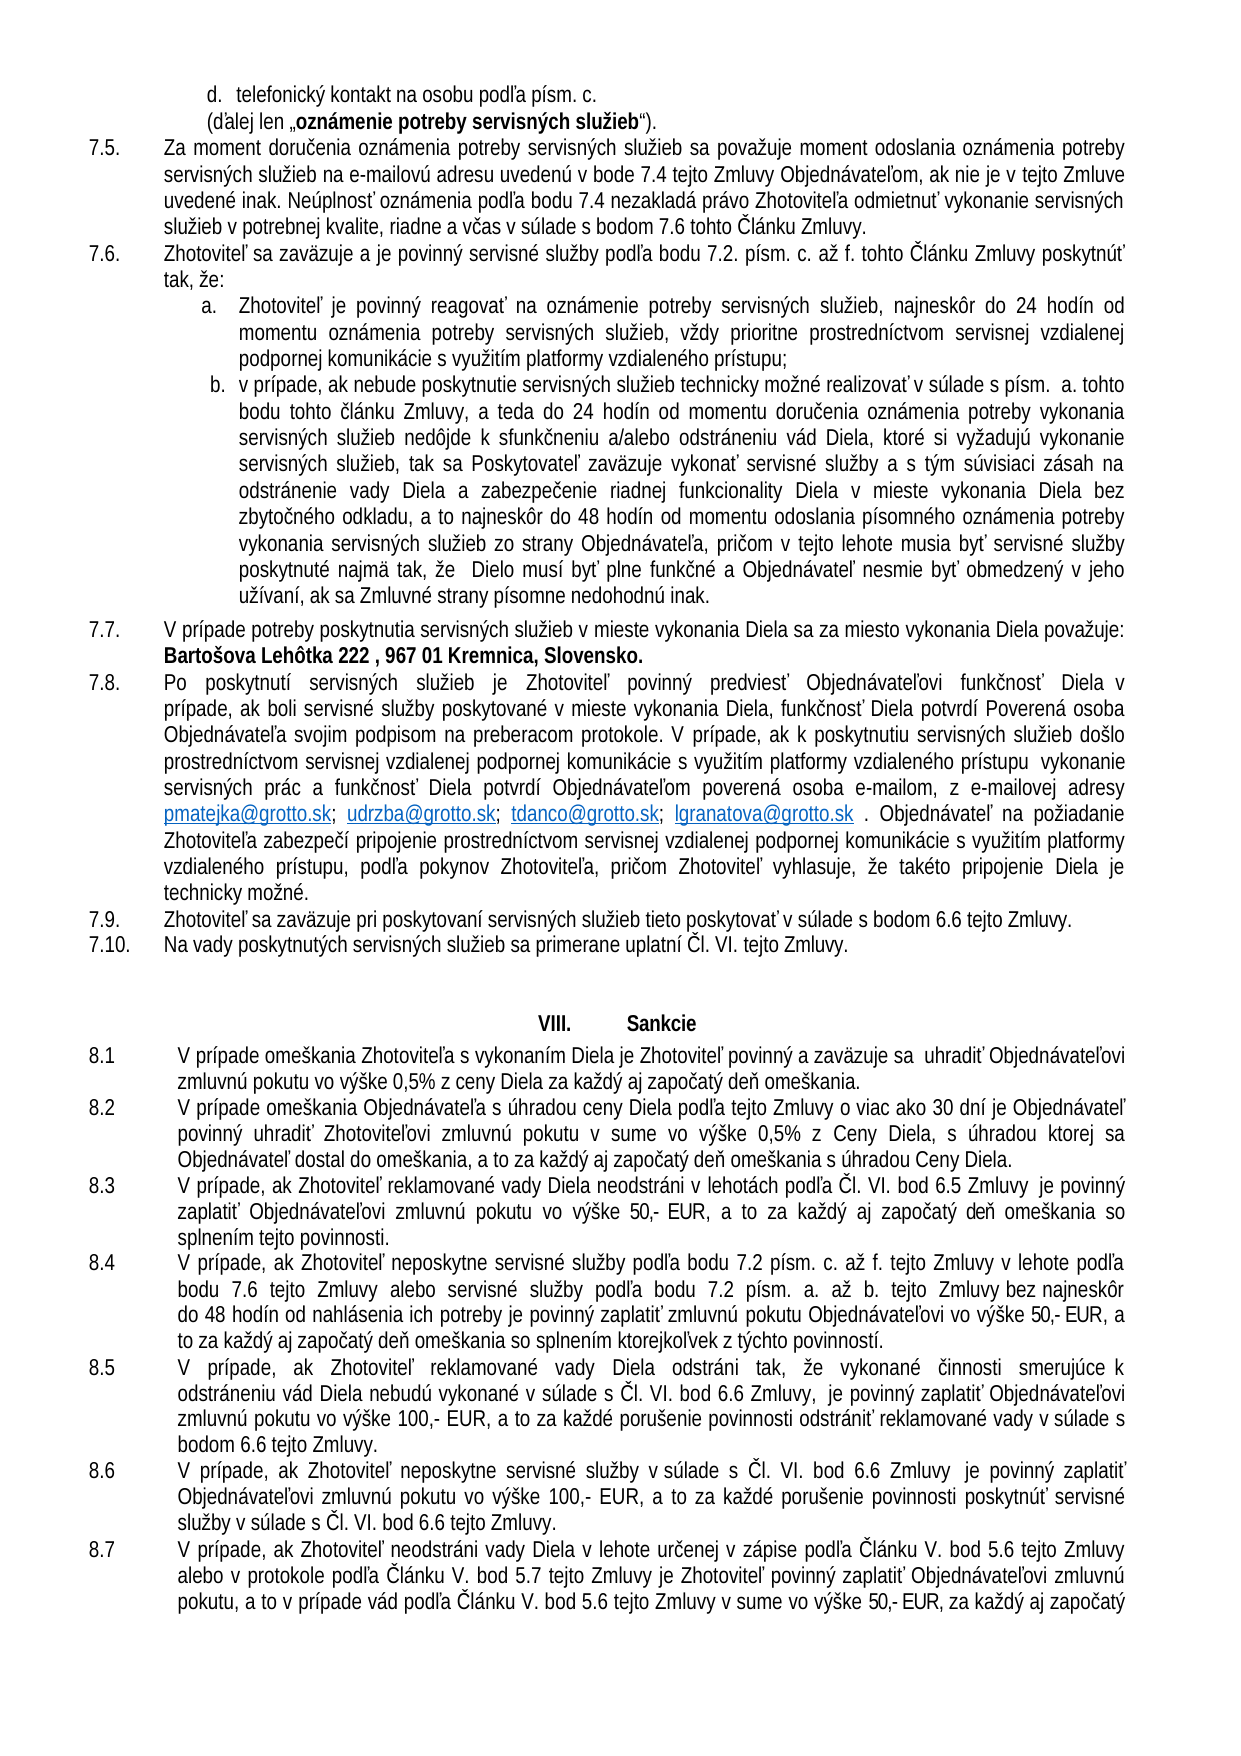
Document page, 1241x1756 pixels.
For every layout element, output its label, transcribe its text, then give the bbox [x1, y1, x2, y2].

list V prípade, ak Zhotoviteľ neposkytne servisné služby podľa bodu 7.2 písm. c. až f. tejto Zmluvy v lehote podľa bodu 7.6 tejto Zmluvy alebo servisné služby podľa bodu 7.2 písm. a. až b. tejto Zmluvy bez najneskôr do 48 hodín od nahlásenia ich potreby je povinný zaplatiť zmluvnú pokutu Objednávateľovi vo výške 50,- EUR, a to za každý aj započatý deň omeškania so splnením ktorejkoľvek z týchto povinností. [89, 1250, 1125, 1353]
list Zhotoviteľ sa zaväzuje a je povinný servisné služby podľa bodu 7.2. písm. c. až f. tohto Článku Zmluvy poskytnúť tak, že: [89, 239, 1125, 292]
list Zhotoviteľ je povinný reagovať na oznámenie potreby servisných služieb, najneskôr do 24 hodín od momentu oznámenia potreby servisných služieb, vždy prioritne prostredníctvom servisnej vzdialenej podpornej komunikácie s využitím platformy vzdialeného prístupu; [201, 292, 1125, 371]
list V prípade potreby poskytnutia servisných služieb v mieste vykonania Diela sa za miesto vykonania Diela považuje: Bartošova Lehôtka 222 , 967 01 Kremnica, Slovensko. [89, 616, 1125, 668]
list Po poskytnutí servisných služieb je Zhotoviteľ povinný predviesť Objednávateľovi funkčnosť Diela v prípade, ak boli servisné služby poskytované v mieste vykonania Diela, funkčnosť Diela potvrdí Poverená osoba Objednávateľa svojim podpisom na preberacom protokole. V prípade, ak k poskytnutiu servisných služieb došlo prostredníctvom servisnej vzdialenej podpornej komunikácie s využitím platformy vzdialeného prístupu vykonanie servisných prác a funkčnosť Diela potvrdí Objednávateľom poverená osoba e-mailom, z e-mailovej adresy pmatejka@grotto.sk; udrzba@grotto.sk; tdanco@grotto.sk; lgranatova@grotto.sk . Objednávateľ na požiadanie Zhotoviteľa zabezpečí pripojenie prostredníctvom servisnej vzdialenej podpornej komunikácie s využitím platformy vzdialeného prístupu, podľa pokynov Zhotoviteľa, pričom Zhotoviteľ vyhlasuje, že takéto pripojenie Diela je technicky možné. [89, 668, 1125, 906]
list V prípade, ak Zhotoviteľ reklamované vady Diela odstráni tak, že vykonané činnosti smerujúce k odstráneniu vád Diela nebudú vykonané v súlade s Čl. VI. bod 6.6 Zmluvy, je povinný zaplatiť Objednávateľovi zmluvnú pokutu vo výške 100,- EUR, a to za každé porušenie povinnosti odstrániť reklamované vady v súlade s bodom 6.6 tejto Zmluvy. [89, 1354, 1125, 1458]
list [89, 1536, 1125, 1615]
list v prípade, ak nebude poskytnutie servisných služieb technicky možné realizovať v súlade s písm. a. tohto bodu tohto článku Zmluvy, a teda do 24 hodín od momentu doručenia oznámenia potreby vykonania servisných služieb nedôjde k sfunkčneniu a/alebo odstráneniu vád Diela, ktoré si vyžadujú vykonanie servisných služieb, tak sa Poskytovateľ zaväzuje vykonať servisné služby a s tým súvisiaci zásah na odstránenie vady Diela a zabezpečenie riadnej funkcionality Diela v mieste vykonania Diela bez zbytočného odkladu, a to najneskôr do 48 hodín od momentu odoslania písomného oznámenia potreby vykonania servisných služieb zo strany Objednávateľa, pričom v tejto lehote musia byť servisné služby poskytnuté najmä tak, že Dielo musí byť plne funkčné a Objednávateľ nesmie byť obmedzený v jeho užívaní, ak sa Zmluvné strany písomne nedohodnú inak. [210, 371, 1125, 608]
subtitle Sankcie [538, 1010, 1125, 1036]
list V prípade omeškania Zhotoviteľa s vykonaním Diela je Zhotoviteľ povinný a zaväzuje sa uhradiť Objednávateľovi zmluvnú pokutu vo výške 0,5% z ceny Diela za každý aj započatý deň omeškania. [89, 1043, 1125, 1094]
list Zhotoviteľ sa zaväzuje pri poskytovaní servisných služieb tieto poskytovať v súlade s bodom 6.6 tejto Zmluvy. [89, 906, 1125, 932]
list V prípade, ak Zhotoviteľ neposkytne servisné služby v súlade s Čl. VI. bod 6.6 Zmluvy je povinný zaplatiť Objednávateľovi zmluvnú pokutu vo výške 100,- EUR, a to za každé porušenie povinnosti poskytnúť servisné služby v súlade s Čl. VI. bod 6.6 tejto Zmluvy. [89, 1458, 1125, 1536]
list telefonický kontakt na osobu podľa písm. c. [162, 81, 1125, 108]
list V prípade, ak Zhotoviteľ reklamované vady Diela neodstráni v lehotách podľa Čl. VI. bod 6.5 Zmluvy je povinný zaplatiť Objednávateľovi zmluvnú pokutu vo výške 50,- EUR, a to za každý aj započatý deň omeškania so splnením tejto povinnosti. [89, 1172, 1125, 1250]
list V prípade omeškania Objednávateľa s úhradou ceny Diela podľa tejto Zmluvy o viac ako 30 dní je Objednávateľ povinný uhradiť Zhotoviteľovi zmluvnú pokutu v sume vo výške 0,5% z Ceny Diela, s úhradou ktorej sa Objednávateľ dostal do omeškania, a to za každý aj započatý deň omeškania s úhradou Ceny Diela. [89, 1095, 1125, 1172]
list (ďalej len „oznámenie potreby servisných služieb“). [207, 108, 1125, 134]
list Na vady poskytnutých servisných služieb sa primerane uplatní Čl. VI. tejto Zmluvy. [89, 932, 1125, 958]
list Za moment doručenia oznámenia potreby servisných služieb sa považuje moment odoslania oznámenia potreby servisných služieb na e-mailovú adresu uvedenú v bode 7.4 tejto Zmluvy Objednávateľom, ak nie je v tejto Zmluve uvedené inak. Neúplnosť oznámenia podľa bodu 7.4 nezakladá právo Zhotoviteľa odmietnuť vykonanie servisných služieb v potrebnej kvalite, riadne a včas v súlade s bodom 7.6 tohto Článku Zmluvy. [89, 134, 1125, 239]
